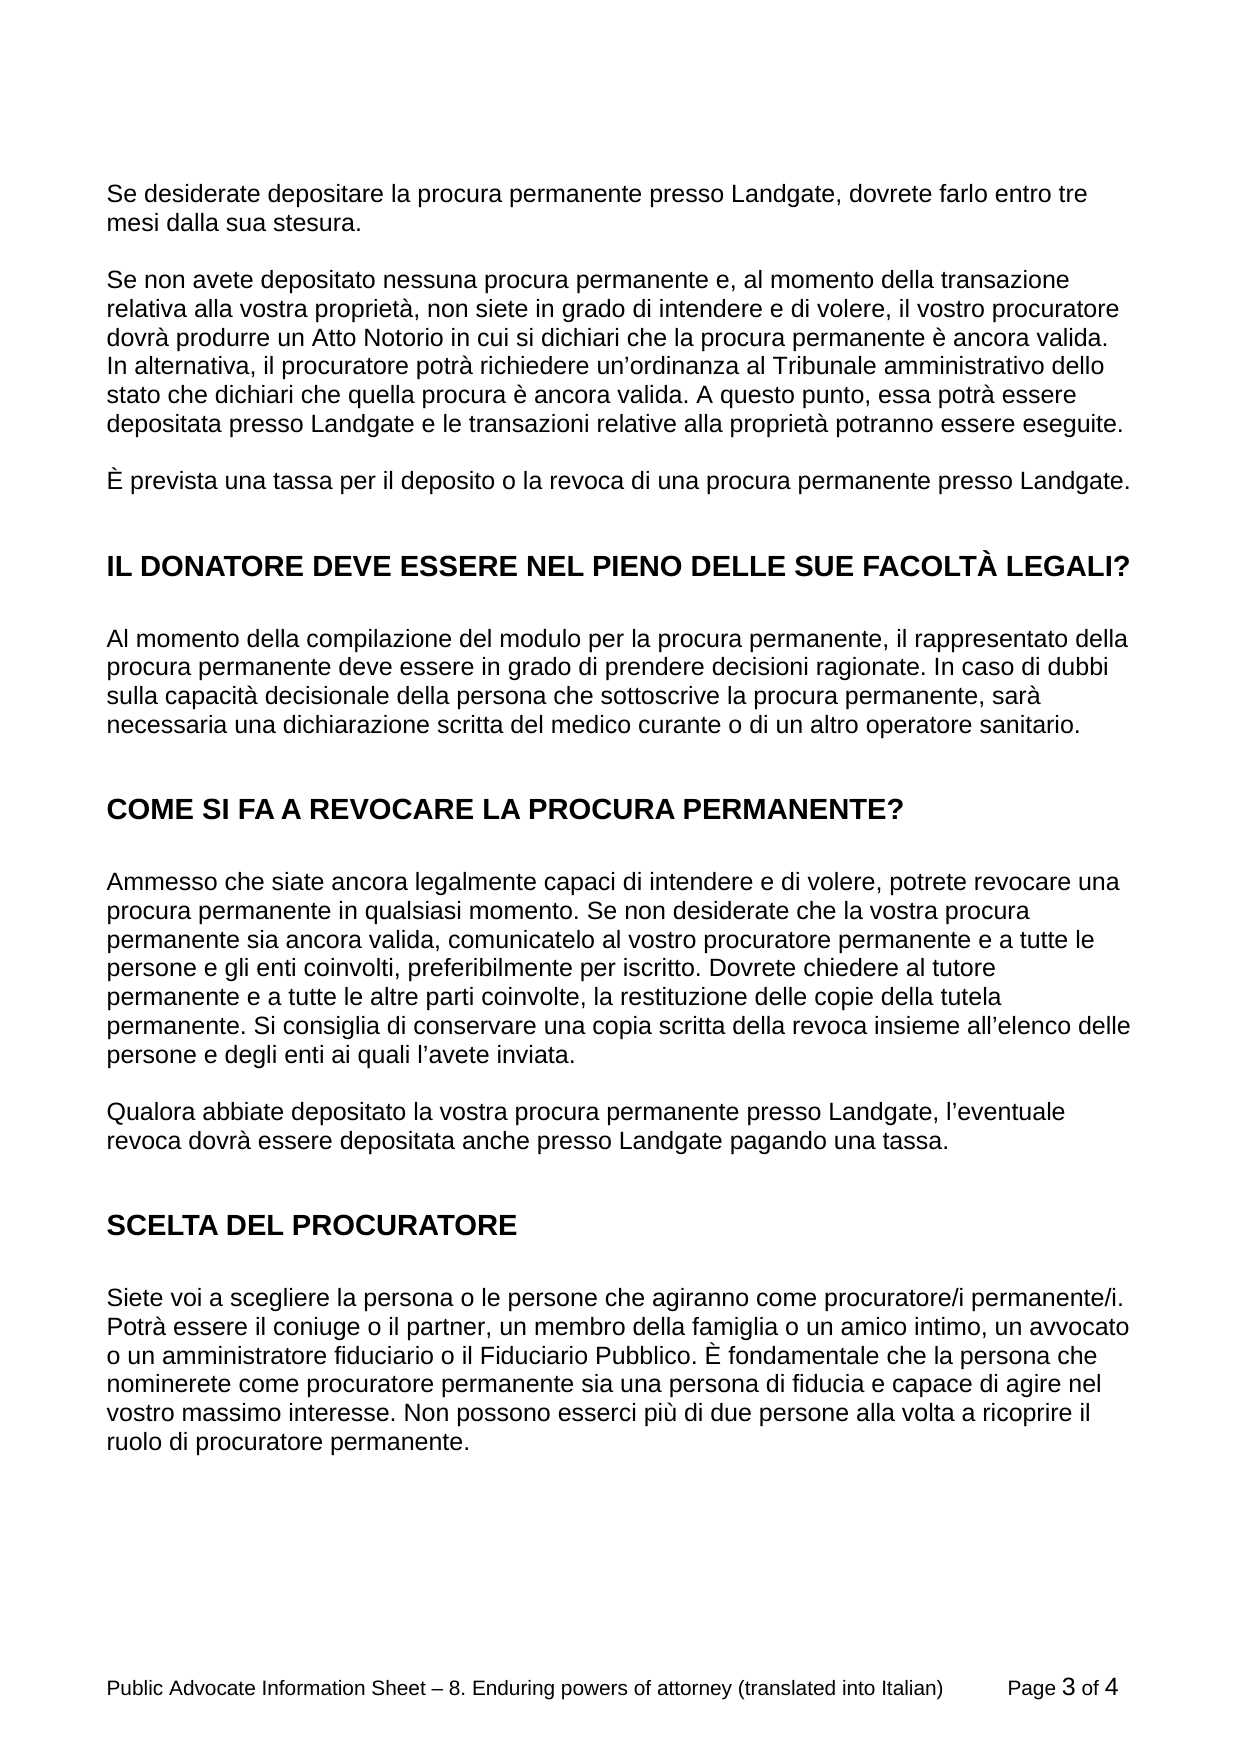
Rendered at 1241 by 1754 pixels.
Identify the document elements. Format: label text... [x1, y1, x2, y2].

text È prevista una tassa per il deposito o la revoca di una procura permanente presso Landgate. [106, 466, 1134, 495]
text Ammesso che siate ancora legalmente capaci di intendere e di volere, potrete revocare una procura permanente in qualsiasi momento. Se non desiderate che la vostra procura permanente sia ancora valida, comunicatelo al vostro procuratore permanente e a tutte le persone e gli enti coinvolti, preferibilmente per iscritto. Dovrete chiedere al tutore permanente e a tutte le altre parti coinvolte, la restituzione delle copie della tutela permanente. Si consiglia di conservare una copia scritta della revoca insieme all’elenco delle persone e degli enti ai quali l’avete inviata. [106, 867, 1134, 1068]
text Se non avete depositato nessuna procura permanente e, al momento della transazione relativa alla vostra proprietà, non siete in grado di intendere e di volere, il vostro procuratore dovrà produrre un Atto Notorio in cui si dichiari che la procura permanente è ancora valida. In alternativa, il procuratore potrà richiedere un’ordinanza al Tribunale amministrativo dello stato che dichiari che quella procura è ancora valida. A questo punto, essa potrà essere depositata presso Landgate e le transazioni relative alla proprietà potranno essere eseguite. [106, 265, 1134, 437]
text Qualora abbiate depositato la vostra procura permanente presso Landgate, l’eventuale revoca dovrà essere depositata anche presso Landgate pagando una tassa. [106, 1097, 1134, 1154]
text Al momento della compilazione del modulo per la procura permanente, il rappresentato della procura permanente deve essere in grado di prendere decisioni ragionate. In caso di dubbi sulla capacità decisionale della persona che sottoscrive la procura permanente, sarà necessaria una dichiarazione scritta del medico curante o di un altro operatore sanitario. [106, 623, 1134, 738]
text Siete voi a scegliere la persona o le persone che agiranno come procuratore/i permanente/i. Potrà essere il coniuge o il partner, un membro della famiglia o un amico intimo, un avvocato o un amministratore fiduciario o il Fiduciario Pubblico. È fondamentale che la persona che nominerete come procuratore permanente sia una persona di fiducia e capace di agire nel vostro massimo interesse. Non possono esserci più di due persone alla volta a ricoprire il ruolo di procuratore permanente. [106, 1283, 1134, 1456]
subtitle IL DONATORE DEVE ESSERE NEL PIENO DELLE SUE FACOLTÀ LEGALI? [106, 549, 1134, 582]
subtitle SCELTA DEL PROCURATORE [106, 1208, 1134, 1242]
subtitle COME SI FA A REVOCARE LA PROCURA PERMANENTE? [106, 792, 1134, 826]
text Se desiderate depositare la procura permanente presso Landgate, dovrete farlo entro tre mesi dalla sua stesura. [106, 179, 1134, 236]
